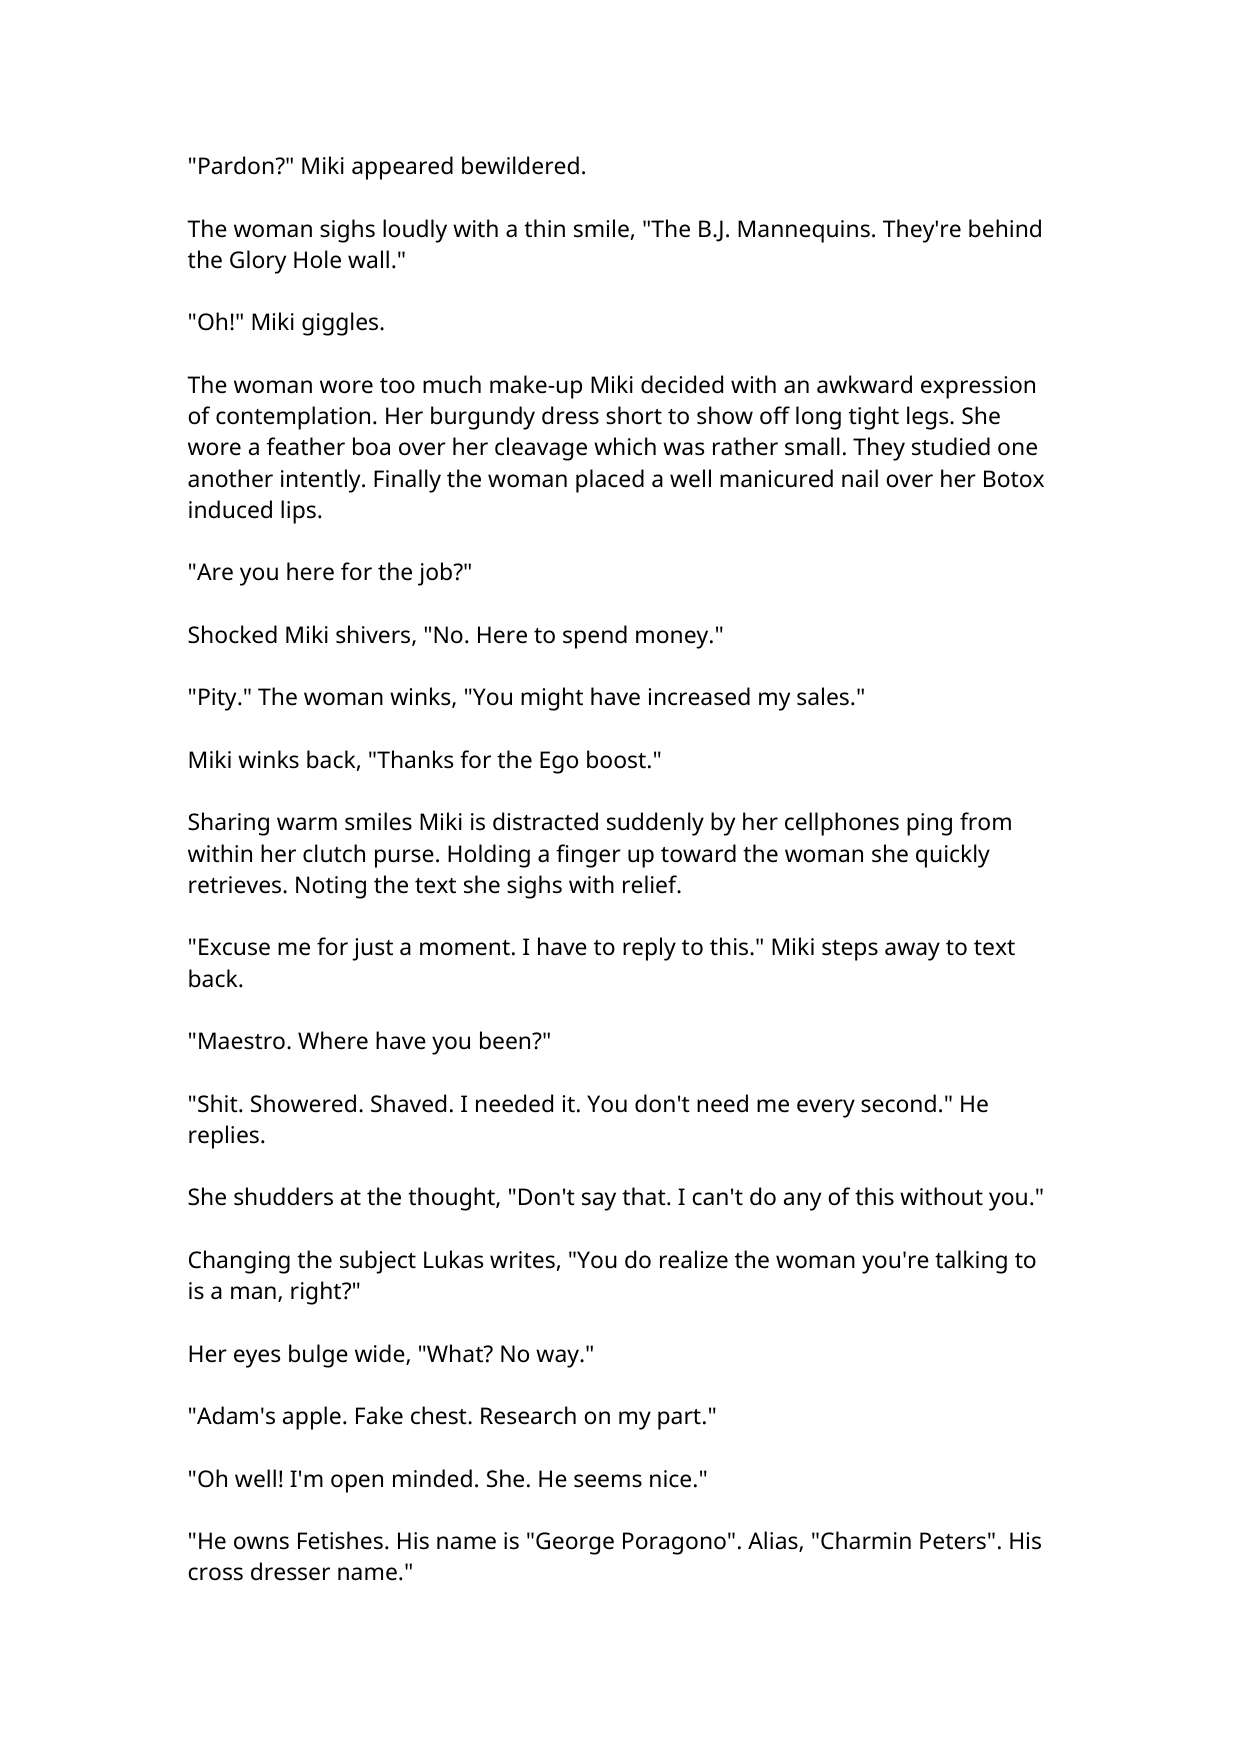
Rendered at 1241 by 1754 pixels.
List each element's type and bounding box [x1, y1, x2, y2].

text [187, 150, 1053, 1587]
